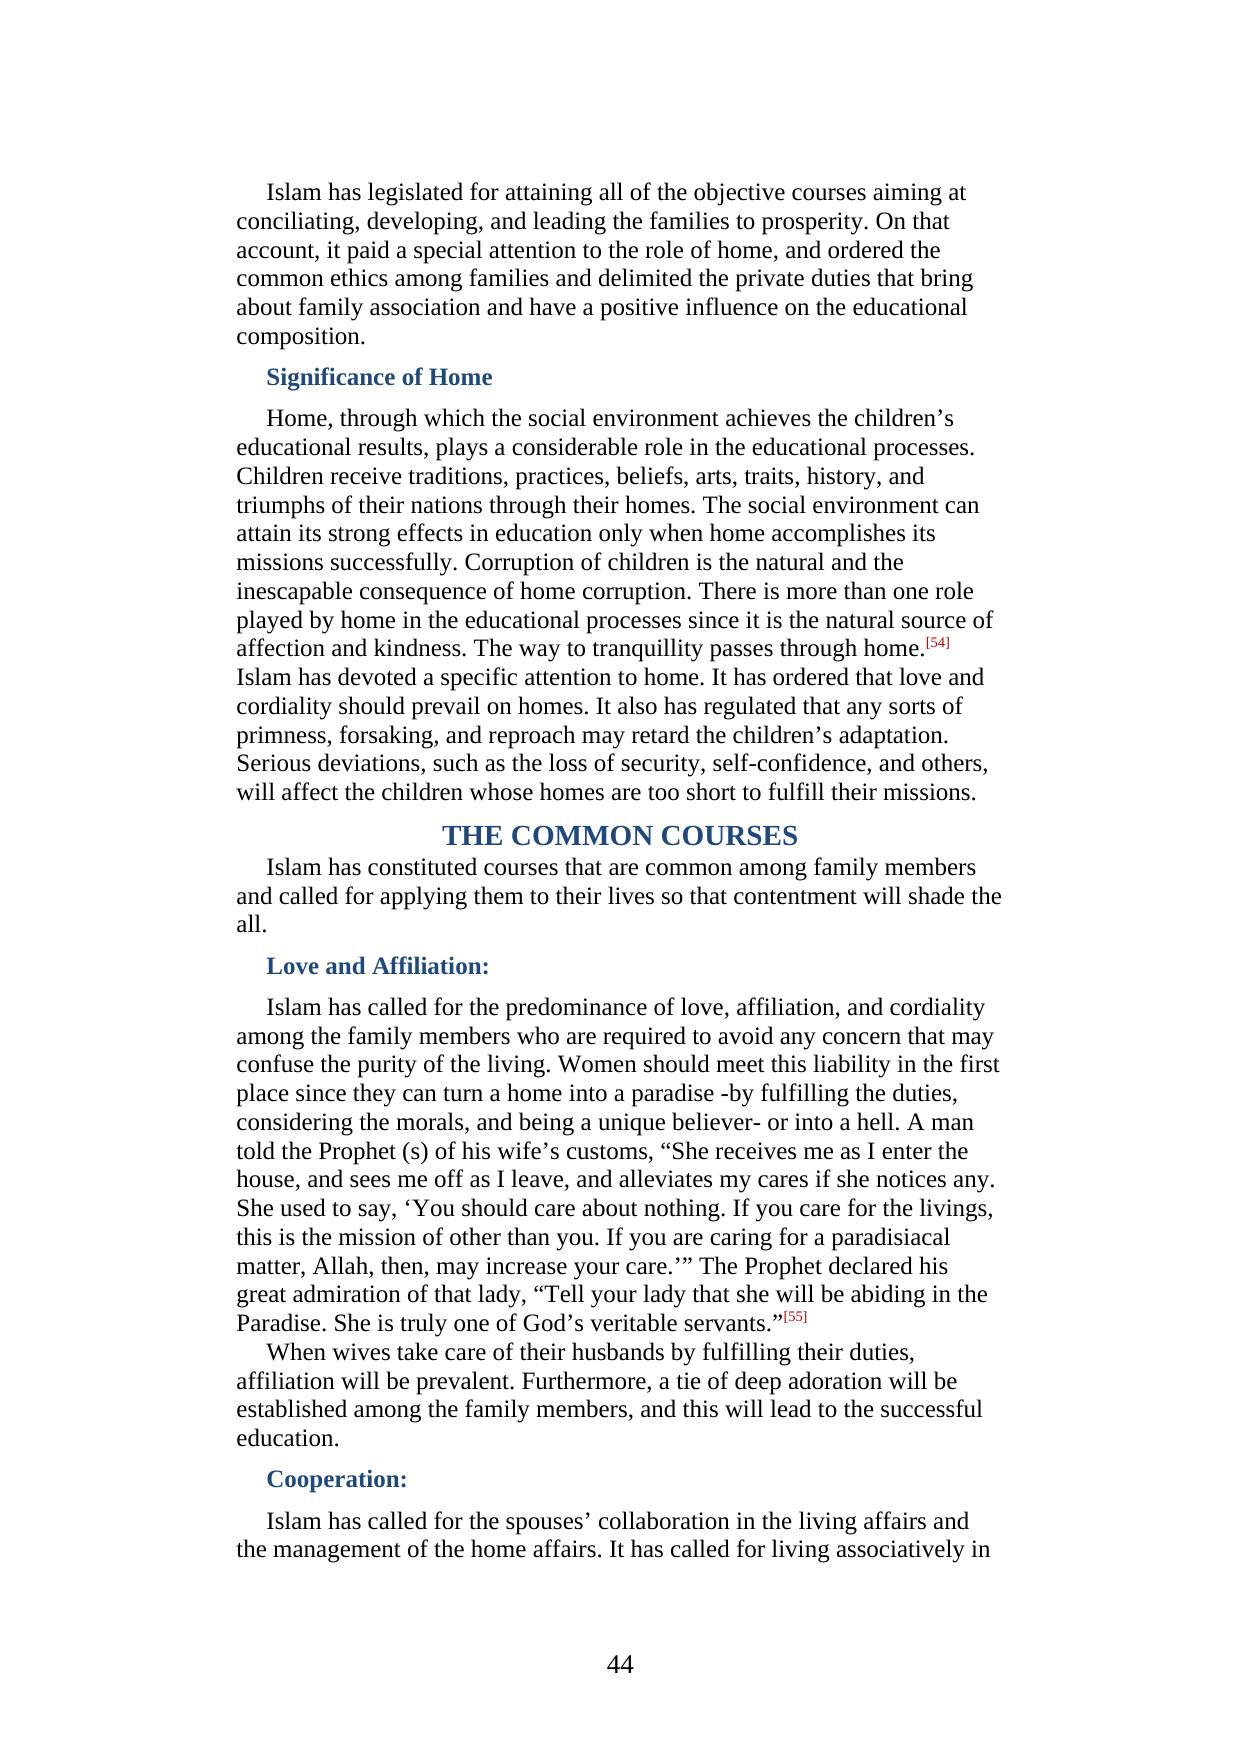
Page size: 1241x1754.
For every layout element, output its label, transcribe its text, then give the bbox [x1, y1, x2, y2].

text Home, through which the social environment achieves the children’s educational results, plays a considerable role in the educational processes. Children receive traditions, practices, beliefs, arts, traits, history, and triumphs of their nations through their homes. The social environment can attain its strong effects in education only when home accomplishes its missions successfully. Corruption of children is the natural and the inescapable consequence of home corruption. There is more than one role played by home in the educational processes since it is the natural source of affection and kindness. The way to tranquillity passes through home.[54] Islam has devoted a specific attention to home. It has ordered that love and cordiality should prevail on homes. It also has regulated that any sorts of primness, forsaking, and reproach may retard the children’s adaptation. Serious deviations, such as the loss of security, self-confidence, and others, will affect the children whose homes are too short to fulfill their missions. [236, 403, 1004, 806]
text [236, 1506, 1004, 1563]
text When wives take care of their husbands by fulfilling their duties, affiliation will be prevalent. Furthermore, a tie of deep adoration will be established among the family members, and this will lead to the successful education. [236, 1337, 1004, 1452]
subtitle Significance of Home [236, 362, 1004, 391]
subtitle Love and Affiliation: [236, 951, 1004, 979]
subtitle Cooperation: [236, 1464, 1004, 1493]
text Islam has called for the predominance of love, affiliation, and cordiality among the family members who are required to avoid any concern that may confuse the purity of the living. Women should meet this liability in the first place since they can turn a home into a paradise -by fulfilling the duties, considering the morals, and being a unique believer- or into a hell. A man told the Prophet (s) of his wife’s customs, “She receives me as I enter the house, and sees me off as I leave, and alleviates my cares if she notices any. She used to say, ‘You should care about nothing. If you care for the livings, this is the mission of other than you. If you are caring for a paradisiacal matter, Allah, then, may increase your care.’” The Prophet declared his great admiration of that lady, “Tell your lady that she will be abiding in the Paradise. She is truly one of God’s veritable servants.”[55] [236, 992, 1004, 1337]
text Islam has legislated for attaining all of the objective courses aiming at conciliating, developing, and leading the families to prosperity. On that account, it paid a special attention to the role of home, and ordered the common ethics among families and delimited the private duties that bring about family association and have a positive influence on the educational composition. [236, 177, 1004, 350]
subtitle THE COMMON COURSES [236, 818, 1004, 852]
text Islam has constituted courses that are common among family members and called for applying them to their lives so that contentment will shade the all. [236, 852, 1004, 938]
